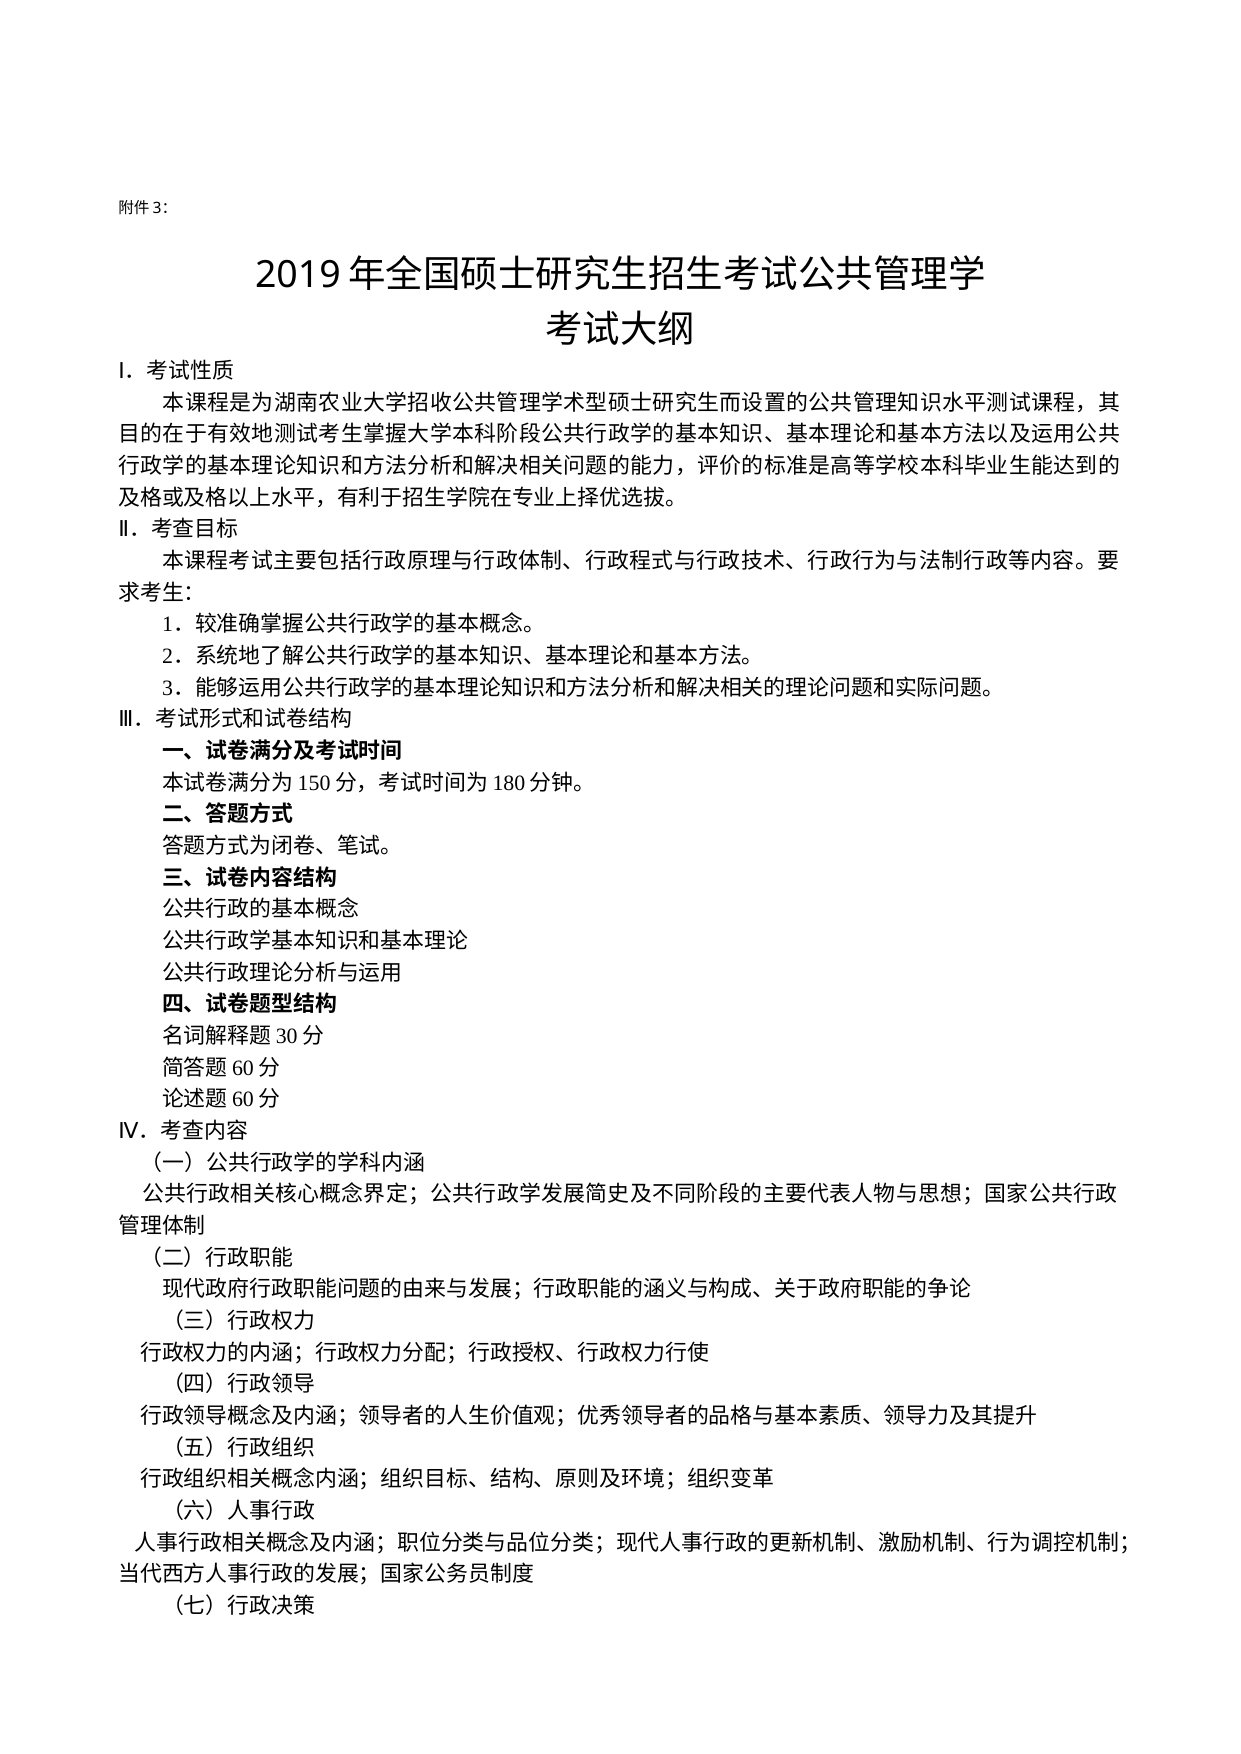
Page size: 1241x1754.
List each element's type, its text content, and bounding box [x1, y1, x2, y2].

text （一）公共行政学的学科内涵 [118, 1145, 1122, 1176]
text 论述题60分 [118, 1081, 1122, 1113]
text （二）行政职能 [118, 1240, 1122, 1271]
text 三、试卷内容结构 [118, 860, 1122, 891]
text 公共行政的基本概念 [118, 891, 1122, 923]
text 3．能够运用公共行政学的基本理论知识和方法分析和解决相关的理论问题和实际问题。 [118, 669, 1122, 701]
text （七）行政决策 [118, 1588, 1122, 1620]
text 行政权力的内涵；行政权力分配；行政授权、行政权力行使 [118, 1335, 1122, 1366]
text 2．系统地了解公共行政学的基本知识、基本理论和基本方法。 [118, 638, 1122, 669]
text Ⅳ．考查内容 [118, 1113, 1122, 1145]
text 1．较准确掌握公共行政学的基本概念。 [118, 606, 1122, 638]
text （三）行政权力 [118, 1303, 1122, 1335]
text 本课程是为湖南农业大学招收公共管理学术型硕士研究生而设置的公共管理知识水平测试课程，其目的在于有效地测试考生掌握大学本科阶段公共行政学的基本知识、基本理论和基本方法以及运用公共行政学的基本理论知识和方法分析和解决相关问题的能力，评价的标准是高等学校本科毕业生能达到的及格或及格以上水平，有利于招生学院在专业上择优选拔。 [118, 384, 1122, 511]
text Ⅲ．考试形式和试卷结构 [118, 701, 1122, 733]
text （四）行政领导 [118, 1366, 1122, 1398]
text （六）人事行政 [118, 1493, 1122, 1525]
text 名词解释题30分 [118, 1018, 1122, 1050]
text 行政领导概念及内涵；领导者的人生价值观；优秀领导者的品格与基本素质、领导力及其提升 [118, 1398, 1122, 1430]
text 公共行政理论分析与运用 [118, 955, 1122, 986]
text Ⅰ．考试性质 [118, 353, 1122, 384]
text 附件3： [118, 194, 1122, 219]
text Ⅱ．考查目标 [118, 511, 1122, 543]
text 公共行政学基本知识和基本理论 [118, 923, 1122, 955]
text 人事行政相关概念及内涵；职位分类与品位分类；现代人事行政的更新机制、激励机制、行为调控机制；当代西方人事行政的发展；国家公务员制度 [118, 1525, 1122, 1588]
text 公共行政相关核心概念界定；公共行政学发展简史及不同阶段的主要代表人物与思想；国家公共行政管理体制 [118, 1176, 1122, 1240]
text （五）行政组织 [118, 1430, 1122, 1461]
text 一、试卷满分及考试时间 [118, 733, 1122, 765]
text 简答题60分 [118, 1050, 1122, 1081]
text 答题方式为闭卷、笔试。 [118, 828, 1122, 860]
text 考试大纲 [118, 298, 1122, 353]
text 2019年全国硕士研究生招生考试公共管理学 [118, 244, 1122, 298]
text 本课程考试主要包括行政原理与行政体制、行政程式与行政技术、行政行为与法制行政等内容。要求考生： [118, 543, 1122, 606]
text 现代政府行政职能问题的由来与发展；行政职能的涵义与构成、关于政府职能的争论 [118, 1271, 1122, 1303]
text 二、答题方式 [118, 796, 1122, 828]
text 本试卷满分为150分，考试时间为180分钟。 [118, 765, 1122, 796]
text 四、试卷题型结构 [118, 986, 1122, 1018]
text 行政组织相关概念内涵；组织目标、结构、原则及环境；组织变革 [118, 1461, 1122, 1493]
